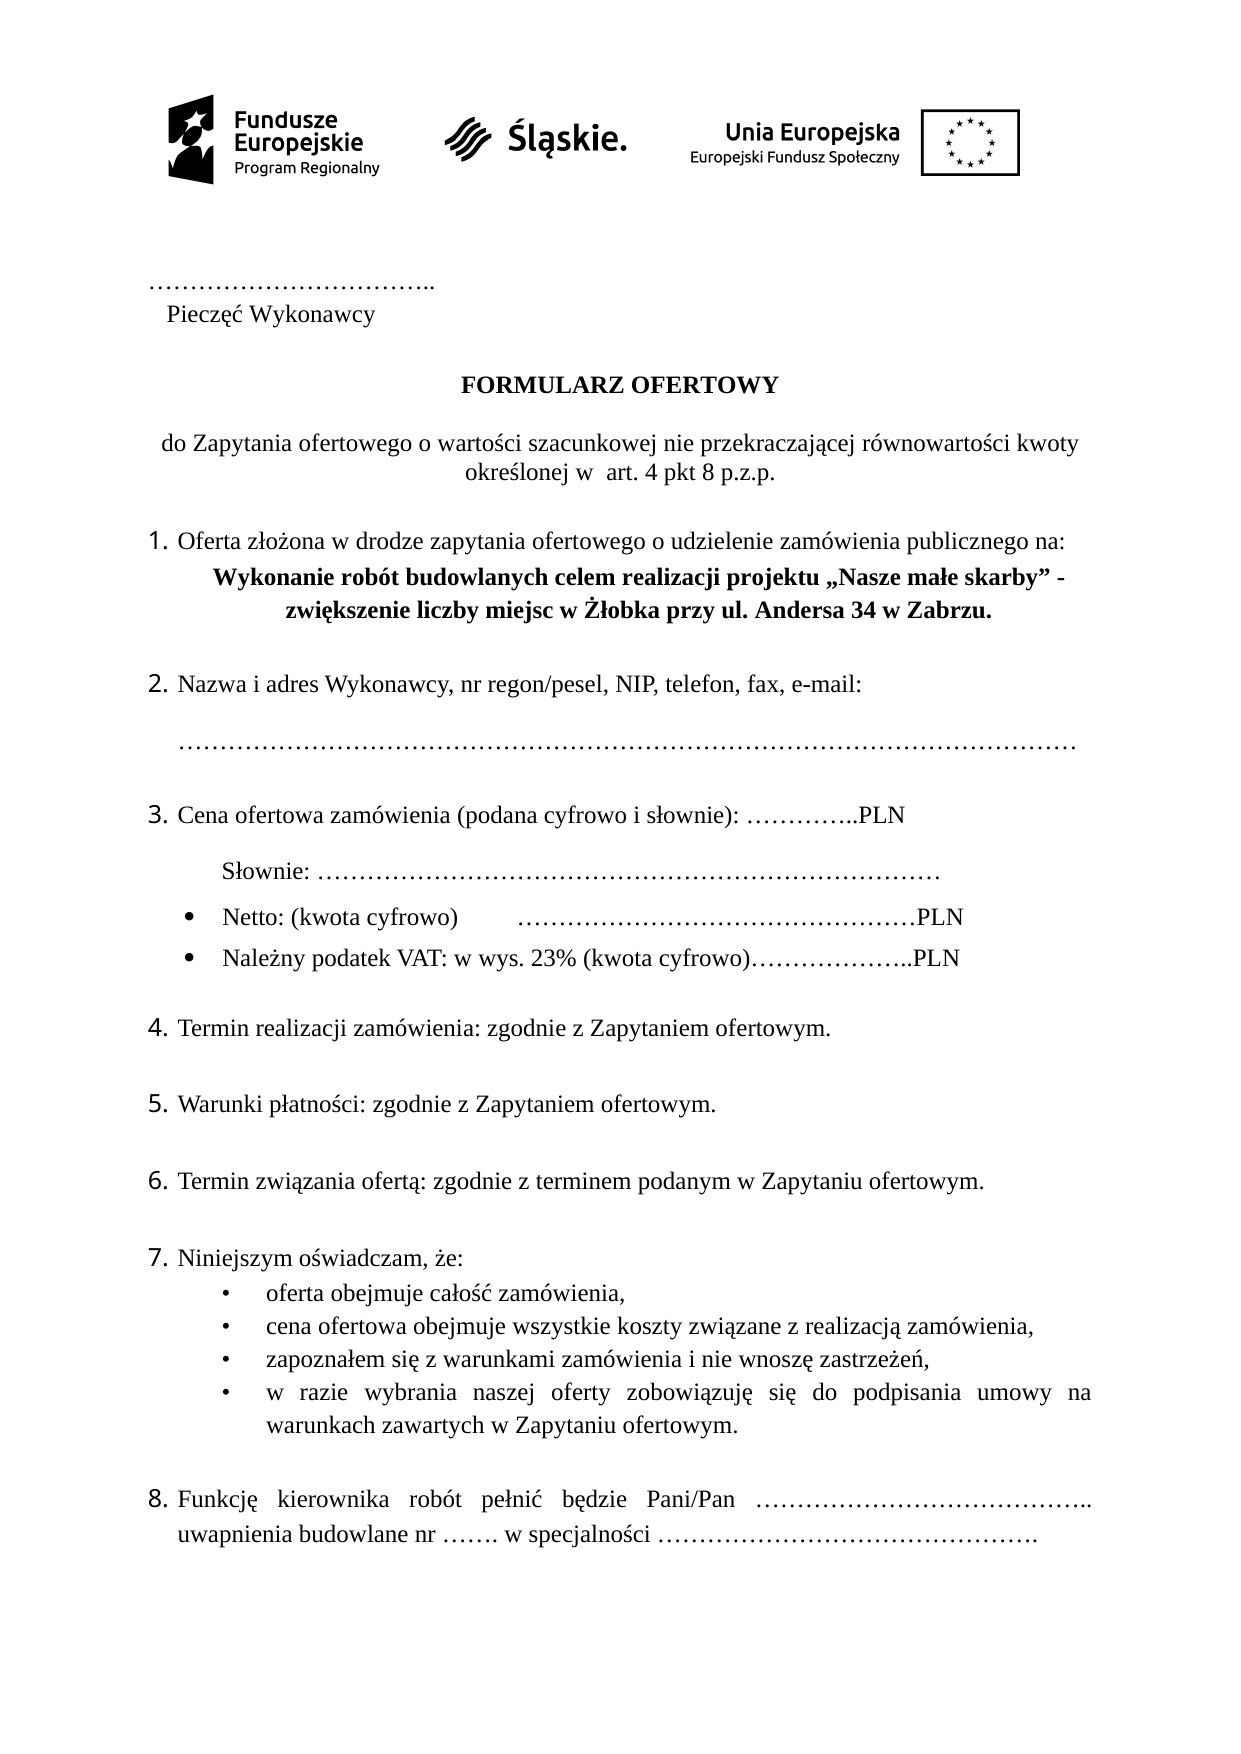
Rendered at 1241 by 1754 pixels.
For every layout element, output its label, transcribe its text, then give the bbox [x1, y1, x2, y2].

text do Zapytania ofertowego o wartości szacunkowej nie przekraczającej równowartości kwoty określonej w art. 4 pkt 8 p.z.p. [148, 428, 1093, 486]
text Wykonanie robót budowlanych celem realizacji projektu „Nasze małe skarby” - zwiększenie liczby miejsc w Żłobka przy ul. Andersa 34 w Zabrzu. [185, 562, 1093, 624]
text ……………………………………………………………………………………………… [177, 726, 1093, 754]
list Funkcję kierownika robót pełnić będzie Pani/Pan ………………………………….. uwapnienia budowlane nr ……. w specjalności ………………………………………. [148, 1481, 1093, 1548]
text FORMULARZ OFERTOWY [148, 370, 1093, 399]
list Netto: (kwota cyfrowo) …………………………………………PLN [185, 902, 1093, 931]
list Słownie: ………………………………………………………………… [221, 856, 1093, 885]
text • zapoznałem się z warunkami zamówienia i nie wnoszę zastrzeżeń, [221, 1344, 1093, 1373]
list Niniejszym oświadczam, że: [148, 1239, 1093, 1273]
list Nazwa i adres Wykonawcy, nr regon/pesel, NIP, telefon, fax, e-mail: [148, 666, 1093, 700]
list Należny podatek VAT: w wys. 23% (kwota cyfrowo)………………..PLN [185, 943, 1093, 972]
list Oferta złożona w drodze zapytania ofertowego o udzielenie zamówienia publicznego na: [148, 523, 1093, 557]
text • cena ofertowa obejmuje wszystkie koszty związane z realizacją zamówienia, [221, 1311, 1093, 1340]
picture [147, 73, 1041, 205]
text • w razie wybrania naszej oferty zobowiązuję się do podpisania umowy na warunkach zawartych w Zapytaniu ofertowym. [221, 1377, 1093, 1439]
list Termin związania ofertą: zgodnie z terminem podanym w Zapytaniu ofertowym. [148, 1163, 1093, 1197]
list Cena ofertowa zamówienia (podana cyfrowo i słownie): …………..PLN [148, 796, 1093, 830]
text • oferta obejmuje całość zamówienia, [221, 1278, 1093, 1307]
text Pieczęć Wykonawcy [148, 299, 1093, 328]
list Termin realizacji zamówienia: zgodnie z Zapytaniem ofertowym. [148, 1009, 1093, 1043]
text …………………………….. [148, 266, 1093, 295]
list Warunki płatności: zgodnie z Zapytaniem ofertowym. [148, 1086, 1093, 1120]
